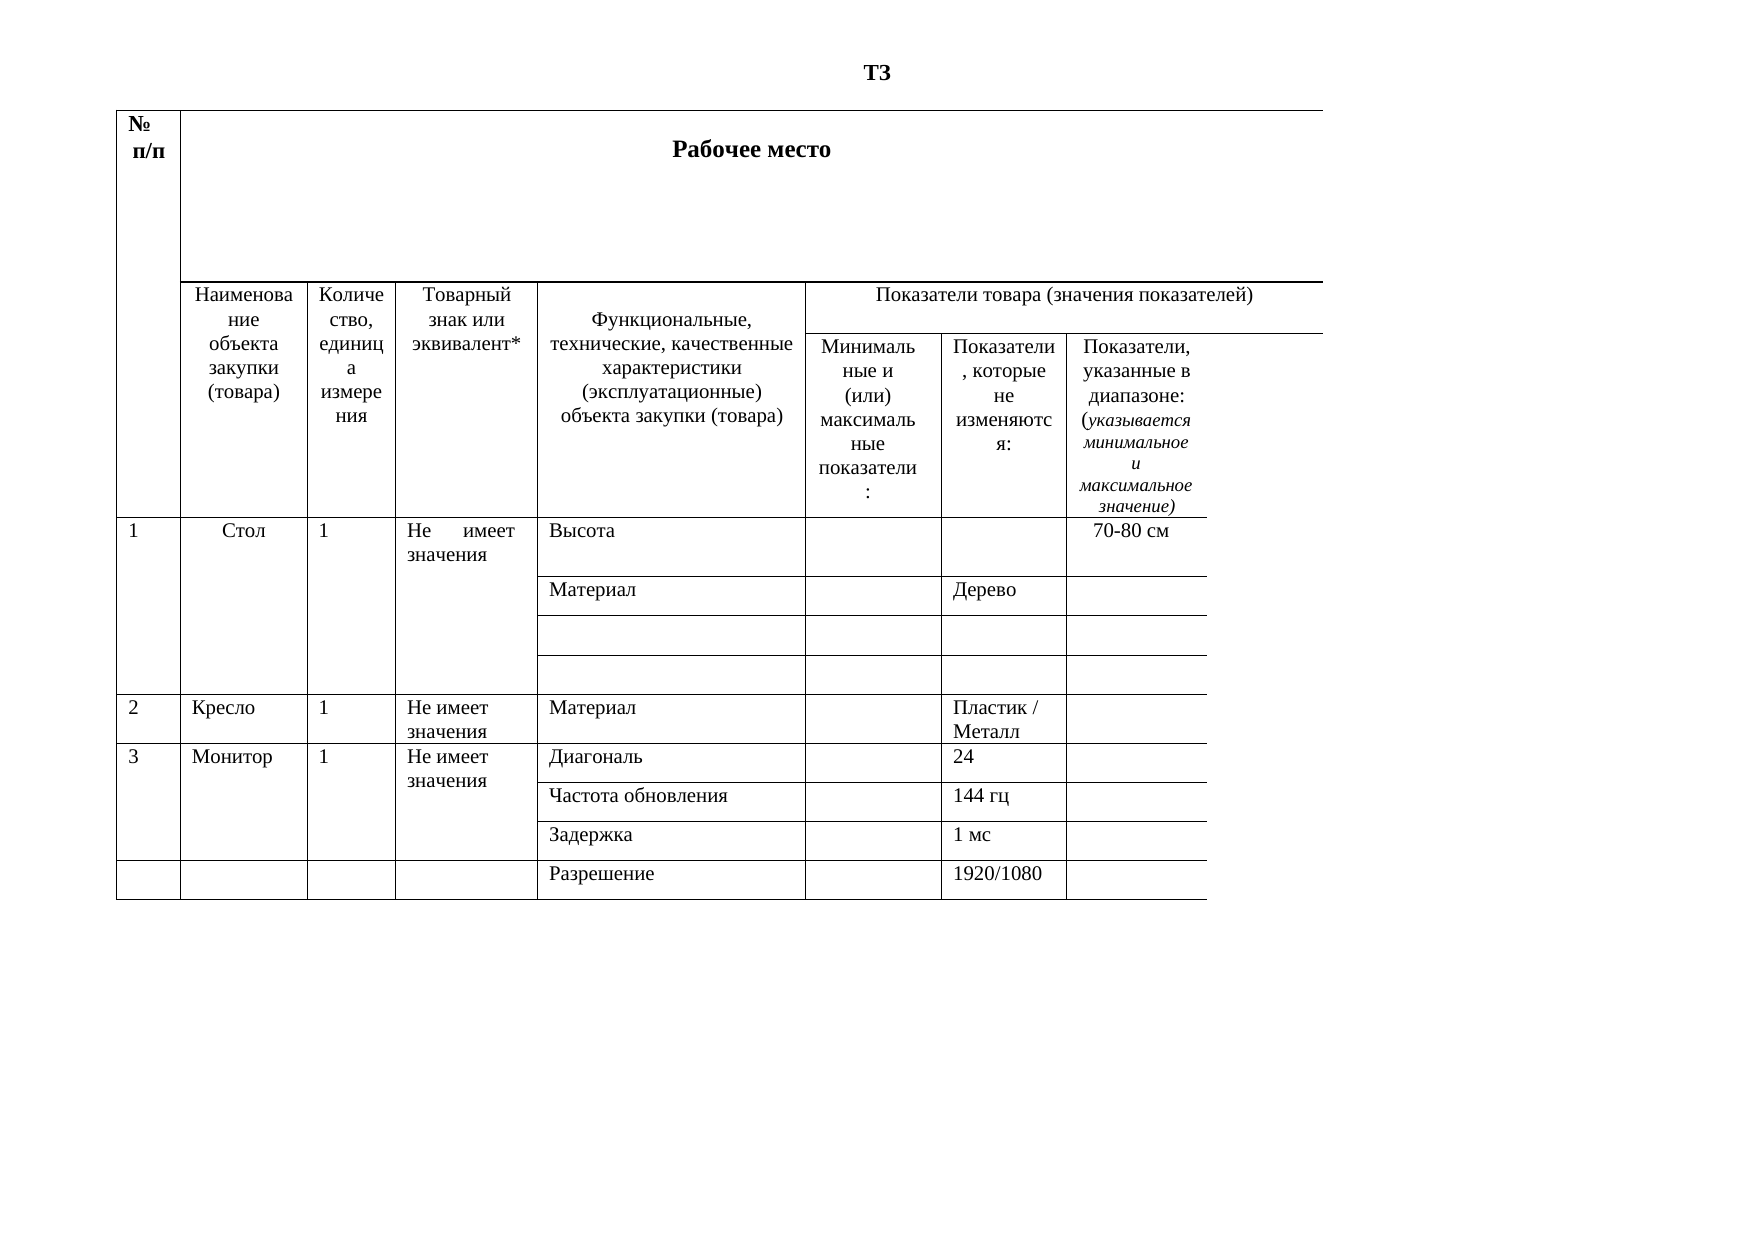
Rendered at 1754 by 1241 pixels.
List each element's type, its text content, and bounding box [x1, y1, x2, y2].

table_cell Товарный знак или эквивалент* [396, 283, 537, 517]
table_cell [396, 861, 537, 899]
table_cell 144 гц [942, 783, 1066, 821]
table_cell [1067, 695, 1207, 743]
table_cell [942, 518, 1066, 576]
table_cell Наименование объекта закупки (товара) [181, 283, 307, 517]
table_cell [806, 744, 941, 782]
table_cell Не имеет значения [396, 518, 537, 694]
table_cell 1 мс [942, 822, 1066, 860]
table_cell Дерево [942, 577, 1066, 615]
table_cell [806, 695, 941, 743]
table_cell [806, 518, 941, 576]
table_cell Минимальные и (или) максимальные показатели: [806, 334, 941, 517]
table_cell Материал [538, 577, 805, 615]
table_cell [942, 656, 1066, 694]
text ТЗ [118, 59, 1636, 85]
table_cell [806, 822, 941, 860]
table_cell Количество, единица измерения [308, 283, 395, 517]
table_cell Показатели товара (значения показателей) [806, 283, 1323, 333]
table_cell Частота обновления [538, 783, 805, 821]
table_cell [1067, 616, 1207, 655]
table_cell Высота [538, 518, 805, 576]
table_cell Не имеет значения [396, 744, 537, 860]
table_cell [308, 861, 395, 899]
table_cell [1067, 656, 1207, 694]
table_cell Пластик / Металл [942, 695, 1066, 743]
table_cell Разрешение [538, 861, 805, 899]
table_cell [1067, 744, 1207, 782]
table_cell [1067, 783, 1207, 821]
table_cell Функциональные, технические, качественные характеристики (эксплуатационные) объекта закупки (товара) [538, 283, 805, 517]
table_cell [538, 616, 805, 655]
table_cell 3 [117, 744, 180, 860]
table_cell 1 [117, 518, 180, 694]
table_cell Монитор [181, 744, 307, 860]
table_cell Материал [538, 695, 805, 743]
table_cell [806, 616, 941, 655]
table_cell [181, 861, 307, 899]
table_cell Стол [181, 518, 307, 694]
table_cell [806, 783, 941, 821]
table_header Рабочее место [181, 111, 1323, 281]
table_cell Показатели, которые не изменяются: [942, 334, 1066, 517]
table_cell Показатели, указанные в диапазоне: (указывается минимальное и максимальное значение) [1067, 334, 1207, 517]
table_cell [942, 616, 1066, 655]
table_cell 1 [308, 518, 395, 694]
table_cell [1067, 822, 1207, 860]
table_cell Задержка [538, 822, 805, 860]
table_cell [806, 861, 941, 899]
table_cell [806, 577, 941, 615]
table_cell 1920/1080 [942, 861, 1066, 899]
table_cell 1 [308, 744, 395, 860]
table_cell [1067, 577, 1207, 615]
table_cell [1067, 861, 1207, 899]
table_cell 2 [117, 695, 180, 743]
table_cell [806, 656, 941, 694]
table_cell 24 [942, 744, 1066, 782]
table_cell [117, 861, 180, 899]
table_cell 70-80 см [1067, 518, 1207, 576]
table_cell 1 [308, 695, 395, 743]
table_cell Кресло [181, 695, 307, 743]
table_header № п/п [117, 111, 180, 517]
table_cell Не имеет значения [396, 695, 537, 743]
table_cell [538, 656, 805, 694]
table_cell Диагональ [538, 744, 805, 782]
